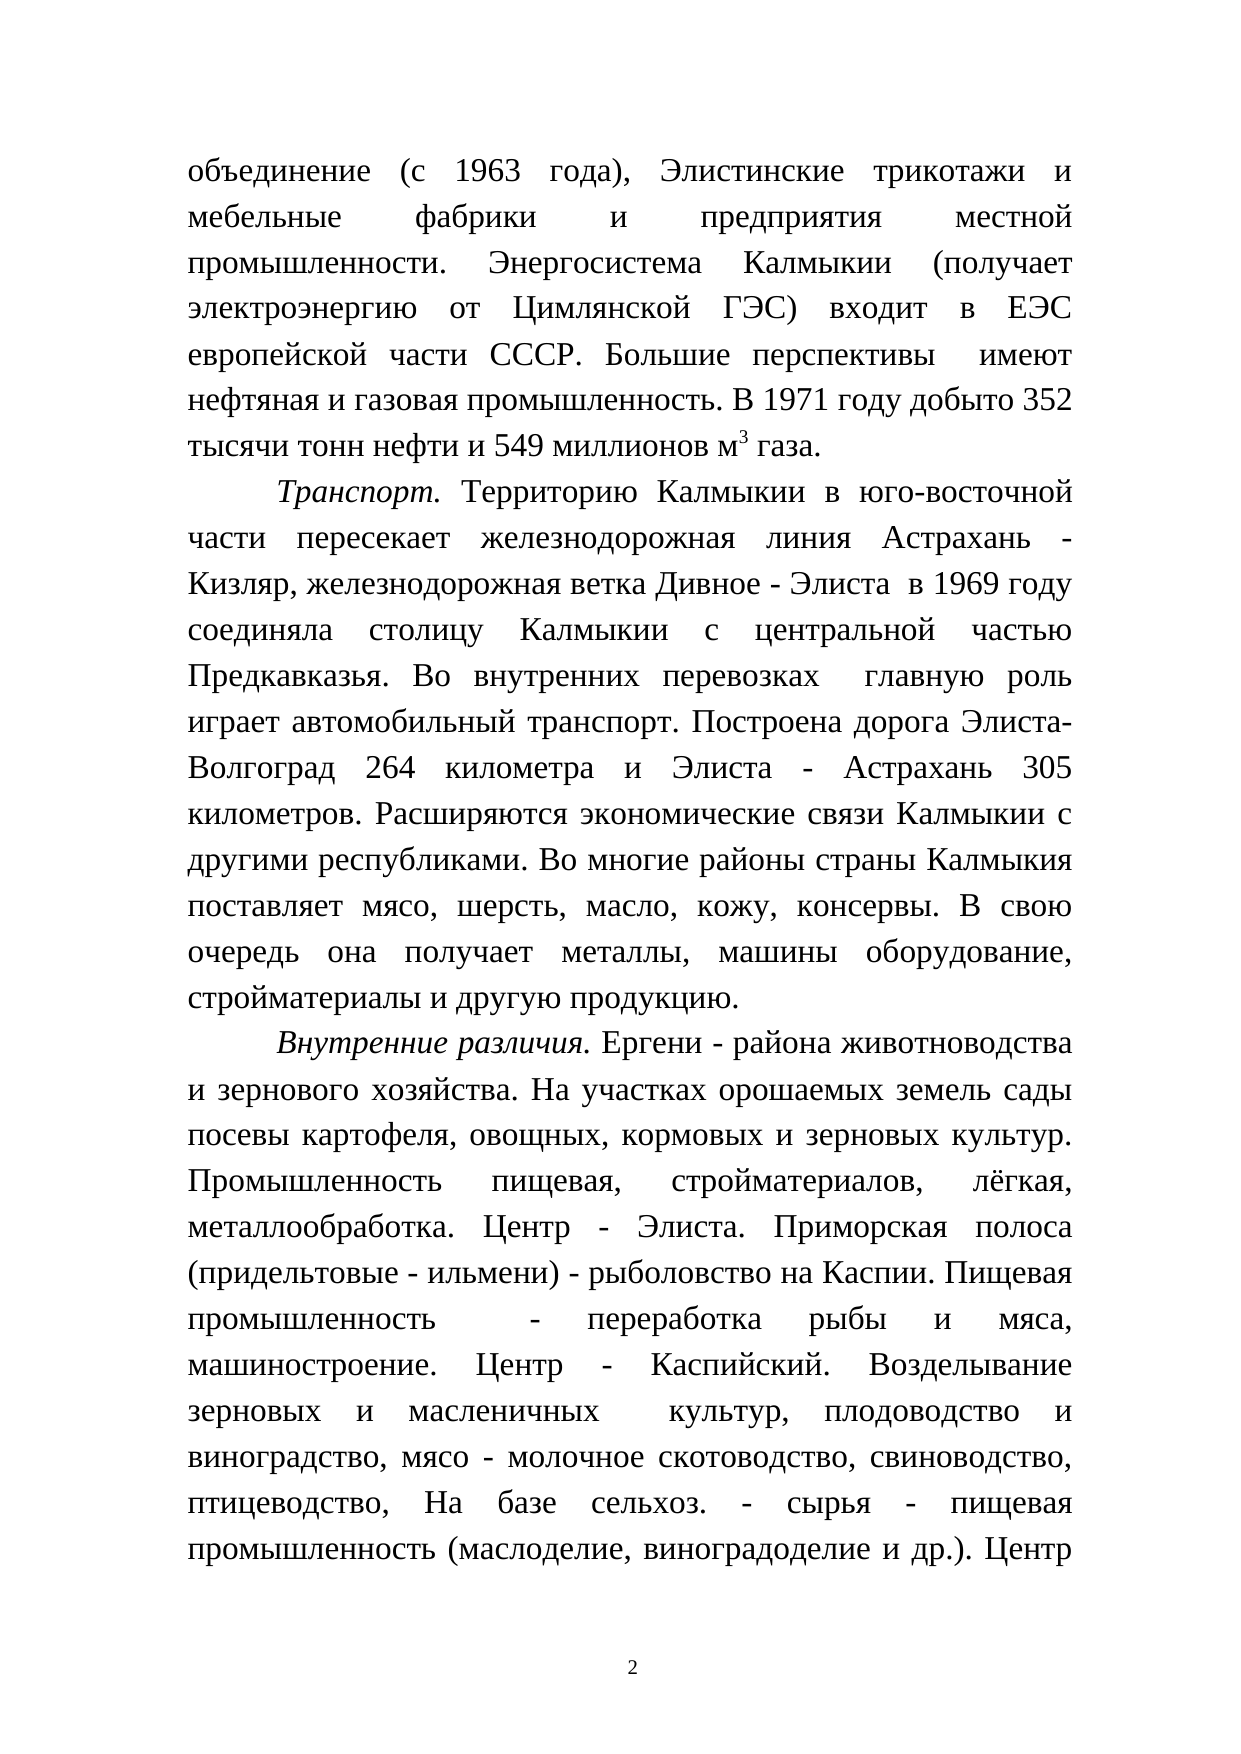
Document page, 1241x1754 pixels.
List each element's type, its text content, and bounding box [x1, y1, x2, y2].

text Транспорт. Территорию Калмыкии в юго-восточной части пересекает железнодорожная линия Астрахань - Кизляр, железнодорожная ветка Дивное - Элиста в 1969 году соединяла столицу Калмыкии с центральной частью Предкавказья. Во внутренних перевозках главную роль играет автомобильный транспорт. Построена дорога Элиста-Волгоград 264 километра и Элиста - Астрахань 305 километров. Расширяются экономические связи Калмыкии с другими республиками. Во многие районы страны Калмыкия поставляет мясо, шерсть, масло, кожу, консервы. В свою очередь она получает металлы, машины оборудование, стройматериалы и другую продукцию. [187, 472, 1073, 1015]
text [187, 1023, 1073, 1566]
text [187, 150, 1073, 464]
